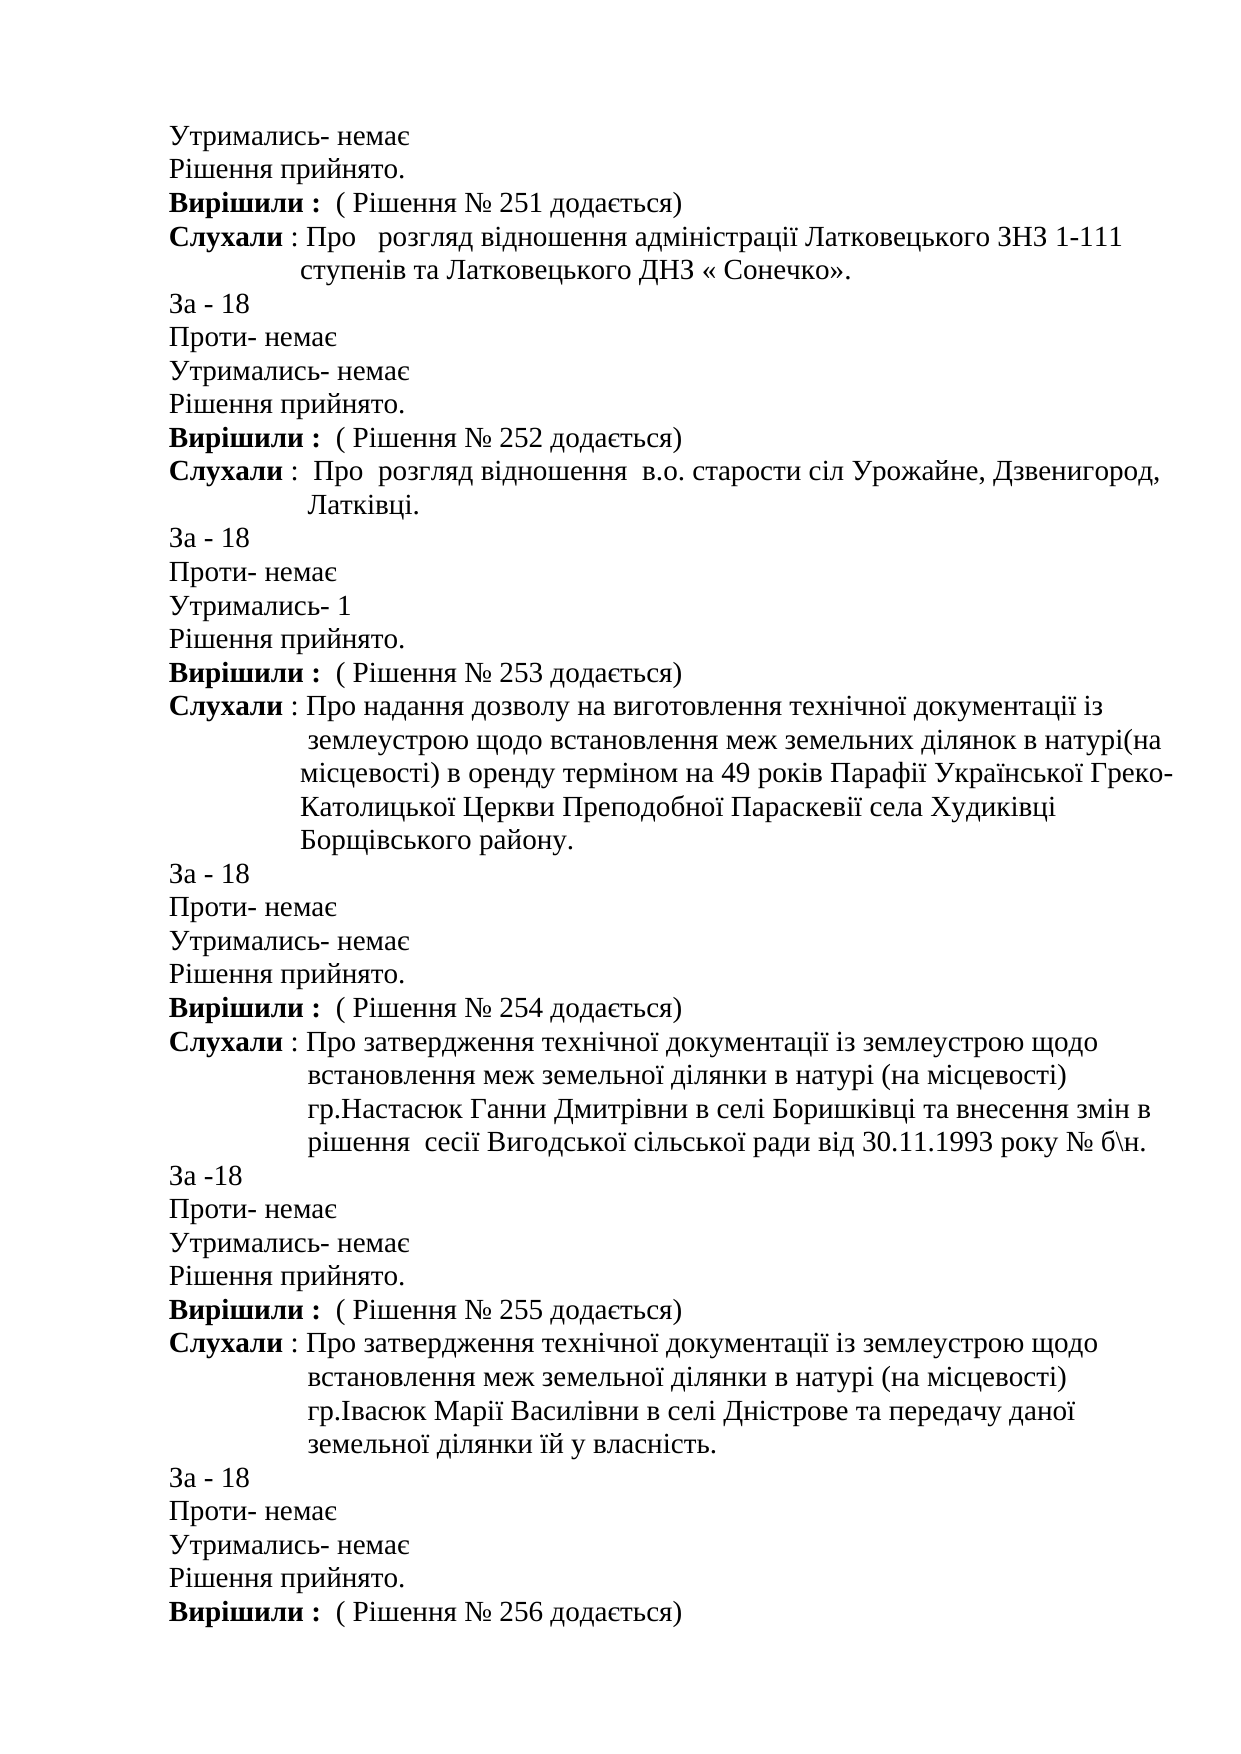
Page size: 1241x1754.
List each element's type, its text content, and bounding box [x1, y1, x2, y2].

text місцевості) в оренду терміном на 49 років Парафії Української Греко- [169, 755, 1181, 789]
text Латківці. [169, 487, 1181, 521]
text За - 18 [169, 1460, 1181, 1493]
text Проти- немає [169, 1493, 1181, 1527]
text За - 18 [169, 286, 1181, 319]
text Утримались- немає [169, 353, 1181, 386]
text Вирішили : ( Рішення № 251 додається) [169, 185, 1181, 219]
text Вирішили : ( Рішення № 252 додається) [169, 420, 1181, 453]
text Слухали : Про затвердження технічної документації із землеустрою щодо [169, 1024, 1181, 1057]
text Слухали : Про затвердження технічної документації із землеустрою щодо [169, 1326, 1181, 1359]
text Утримались- немає [169, 118, 1181, 152]
text Рішення прийнято. [169, 1258, 1181, 1292]
text Проти- немає [169, 889, 1181, 923]
text Слухали : Про розгляд відношення в.о. старости сіл Урожайне, Дзвенигород, [169, 453, 1181, 487]
text Слухали : Про розгляд відношення адміністрації Латковецького ЗНЗ 1-111 [169, 219, 1181, 252]
text Проти- немає [169, 1191, 1181, 1225]
text Слухали : Про надання дозволу на виготовлення технічної документації із [169, 688, 1181, 722]
text Борщівського району. [169, 822, 1181, 856]
text землеустрою щодо встановлення меж земельних ділянок в натурі(на [169, 722, 1181, 755]
text Вирішили : ( Рішення № 254 додається) [169, 990, 1181, 1024]
text Вирішили : ( Рішення № 253 додається) [169, 655, 1181, 688]
text Утримались- немає [169, 923, 1181, 957]
text земельної ділянки їй у власність. [169, 1426, 1181, 1460]
text Утримались- немає [169, 1527, 1181, 1560]
text встановлення меж земельної ділянки в натурі (на місцевості) [169, 1057, 1181, 1091]
text Утримались- немає [169, 1225, 1181, 1258]
text ступенів та Латковецького ДНЗ « Сонечко». [169, 252, 1181, 286]
text Рішення прийнято. [169, 152, 1181, 185]
text За -18 [169, 1158, 1181, 1191]
text Проти- немає [169, 554, 1181, 588]
text гр.Івасюк Марії Василівни в селі Дністрове та передачу даної [169, 1393, 1181, 1426]
text Рішення прийнято. [169, 957, 1181, 990]
text встановлення меж земельної ділянки в натурі (на місцевості) [169, 1359, 1181, 1393]
text Вирішили : ( Рішення № 255 додається) [169, 1292, 1181, 1326]
text За - 18 [169, 521, 1181, 554]
text Утримались- 1 [169, 588, 1181, 621]
text Рішення прийнято. [169, 386, 1181, 420]
text гр.Настасюк Ганни Дмитрівни в селі Боришківці та внесення змін в [169, 1091, 1181, 1124]
text Вирішили : ( Рішення № 256 додається) [169, 1594, 1181, 1627]
text Рішення прийнято. [169, 1560, 1181, 1594]
text рішення сесії Вигодської сільської ради від 30.11.1993 року № б\н. [169, 1124, 1181, 1158]
text Католицької Церкви Преподобної Параскевії села Худиківці [169, 789, 1181, 822]
text Проти- немає [169, 319, 1181, 353]
text Рішення прийнято. [169, 621, 1181, 655]
text За - 18 [169, 856, 1181, 889]
